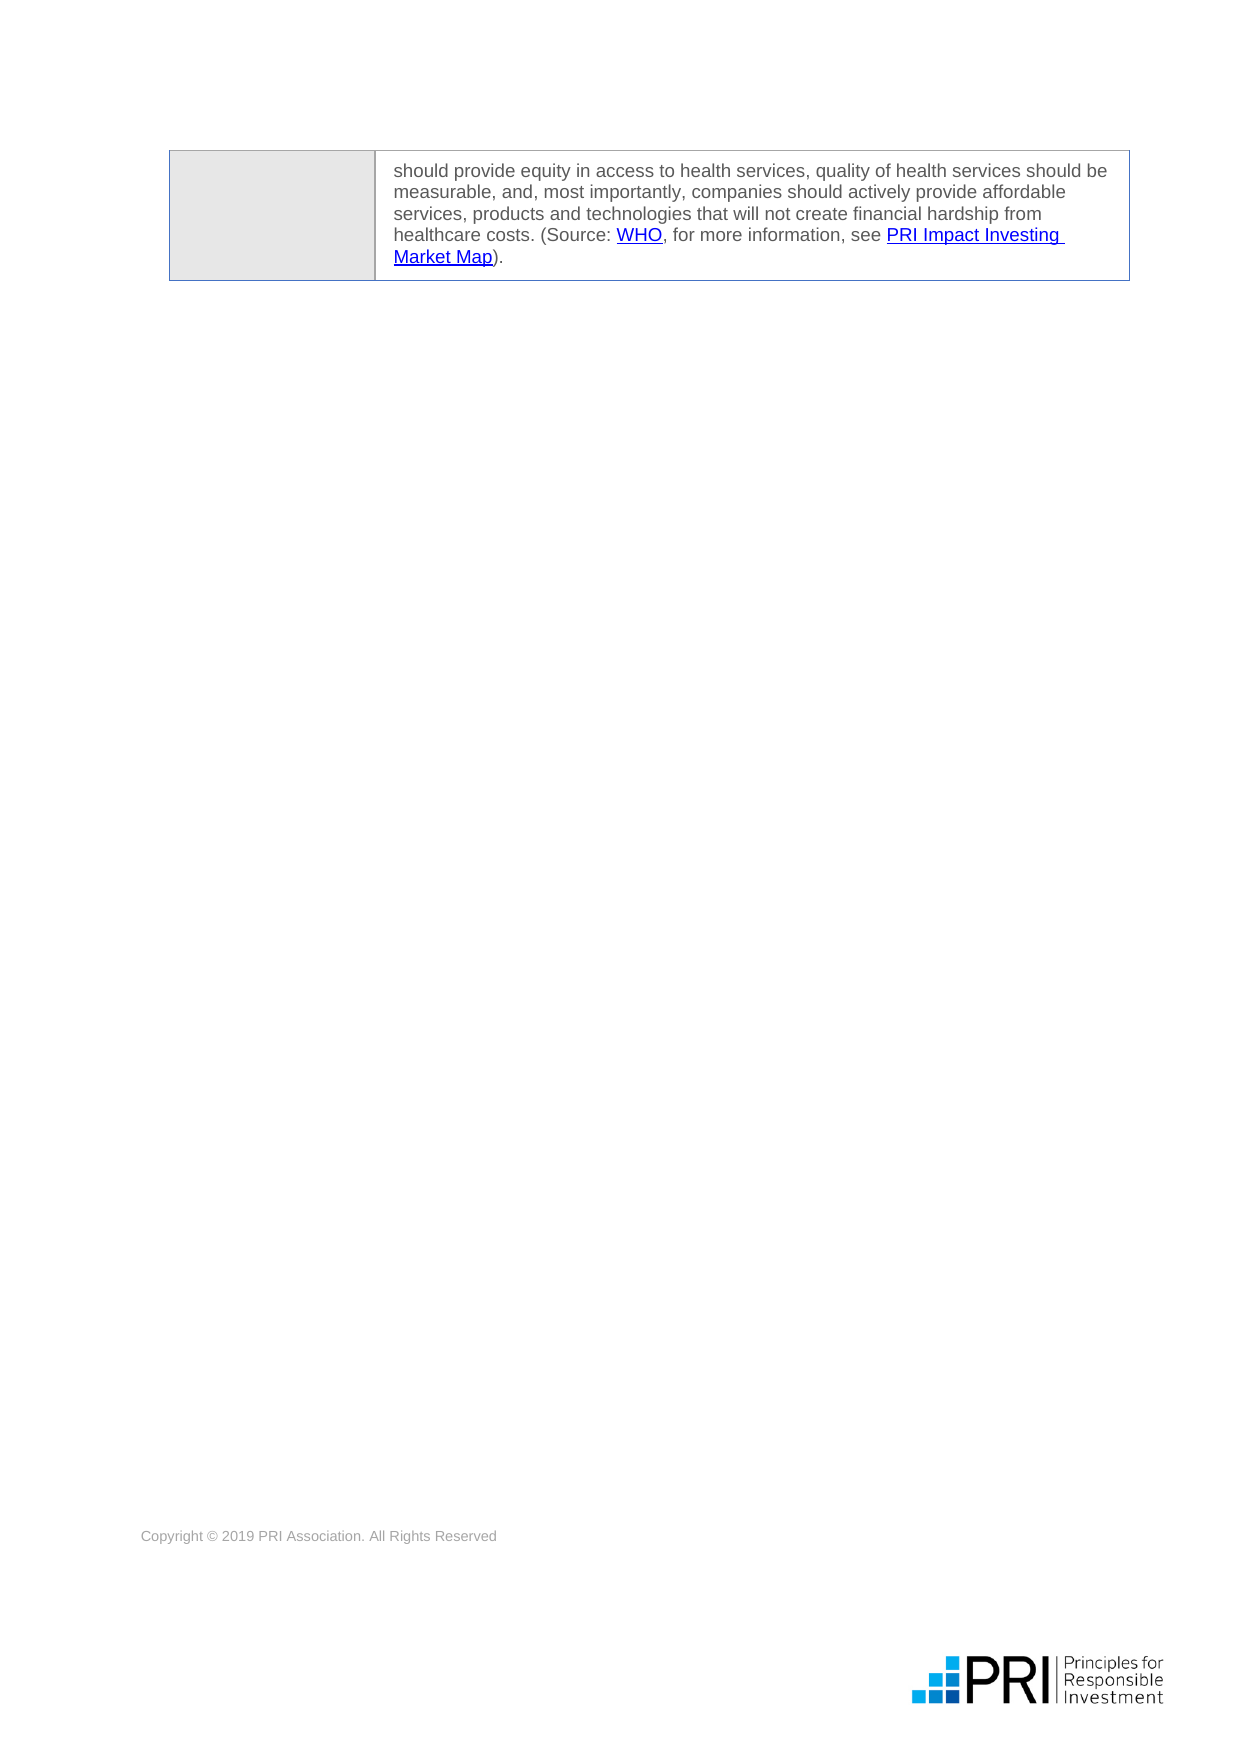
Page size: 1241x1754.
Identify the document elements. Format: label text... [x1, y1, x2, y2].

table_cell Global health [170, 151, 374, 280]
picture [616, 1581, 1241, 1754]
